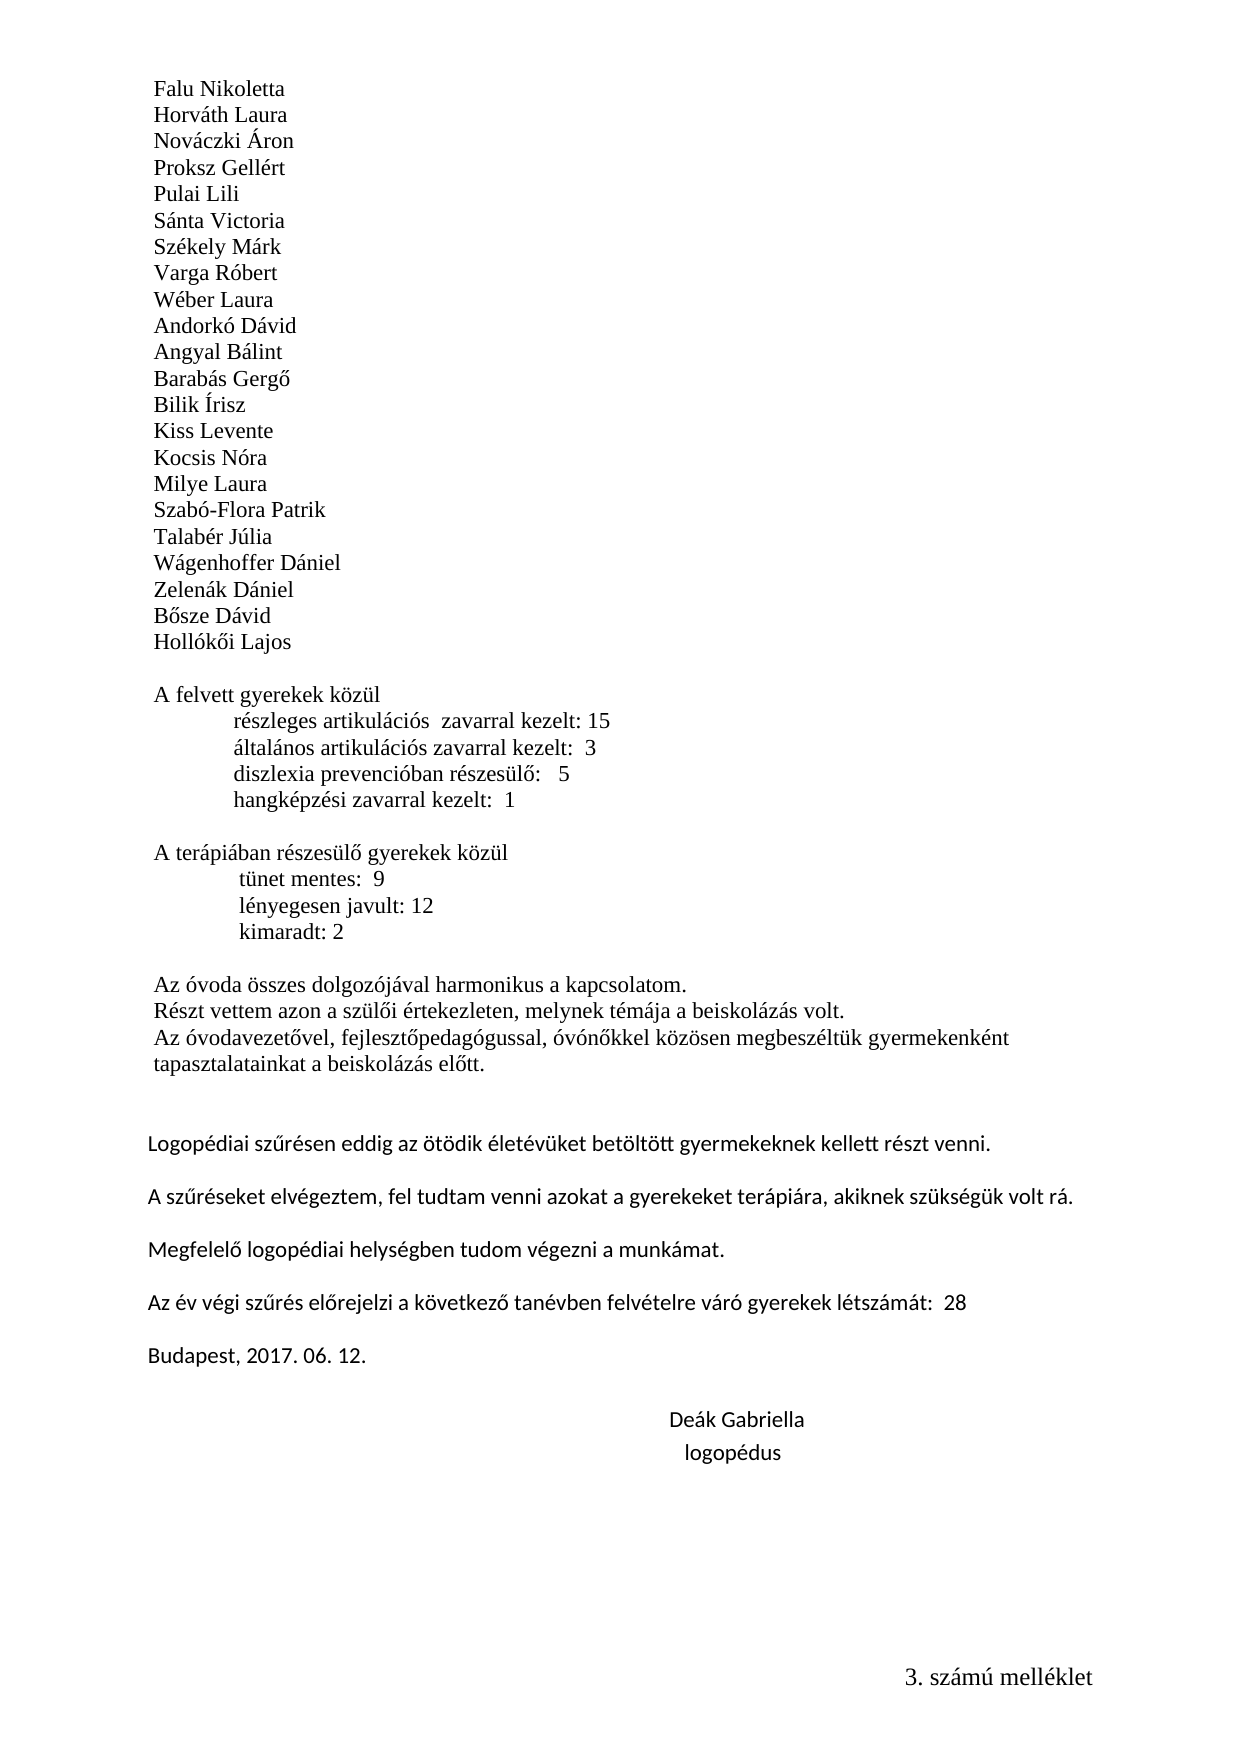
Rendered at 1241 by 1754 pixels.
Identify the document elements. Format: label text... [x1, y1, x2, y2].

text Budapest, 2017. 06. 12. [148, 1341, 1093, 1369]
text A szűréseket elvégeztem, fel tudtam venni azokat a gyerekeket terápiára, akiknek szükségük volt rá. [148, 1182, 1093, 1210]
text Megfelelő logopédiai helységben tudom végezni a munkámat. [148, 1235, 1093, 1263]
text Deák Gabriella [590, 1406, 1093, 1433]
text Logopédiai szűrésen eddig az ötödik életévüket betöltött gyermekeknek kellett részt venni. [148, 1129, 1093, 1157]
list 3. számú melléklet [223, 1662, 1093, 1690]
text Az év végi szűrés előrejelzi a következő tanévben felvételre váró gyerekek létszámát: 28 [148, 1288, 1093, 1316]
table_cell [146, 74, 1240, 1129]
text logopédus [148, 1438, 1093, 1466]
